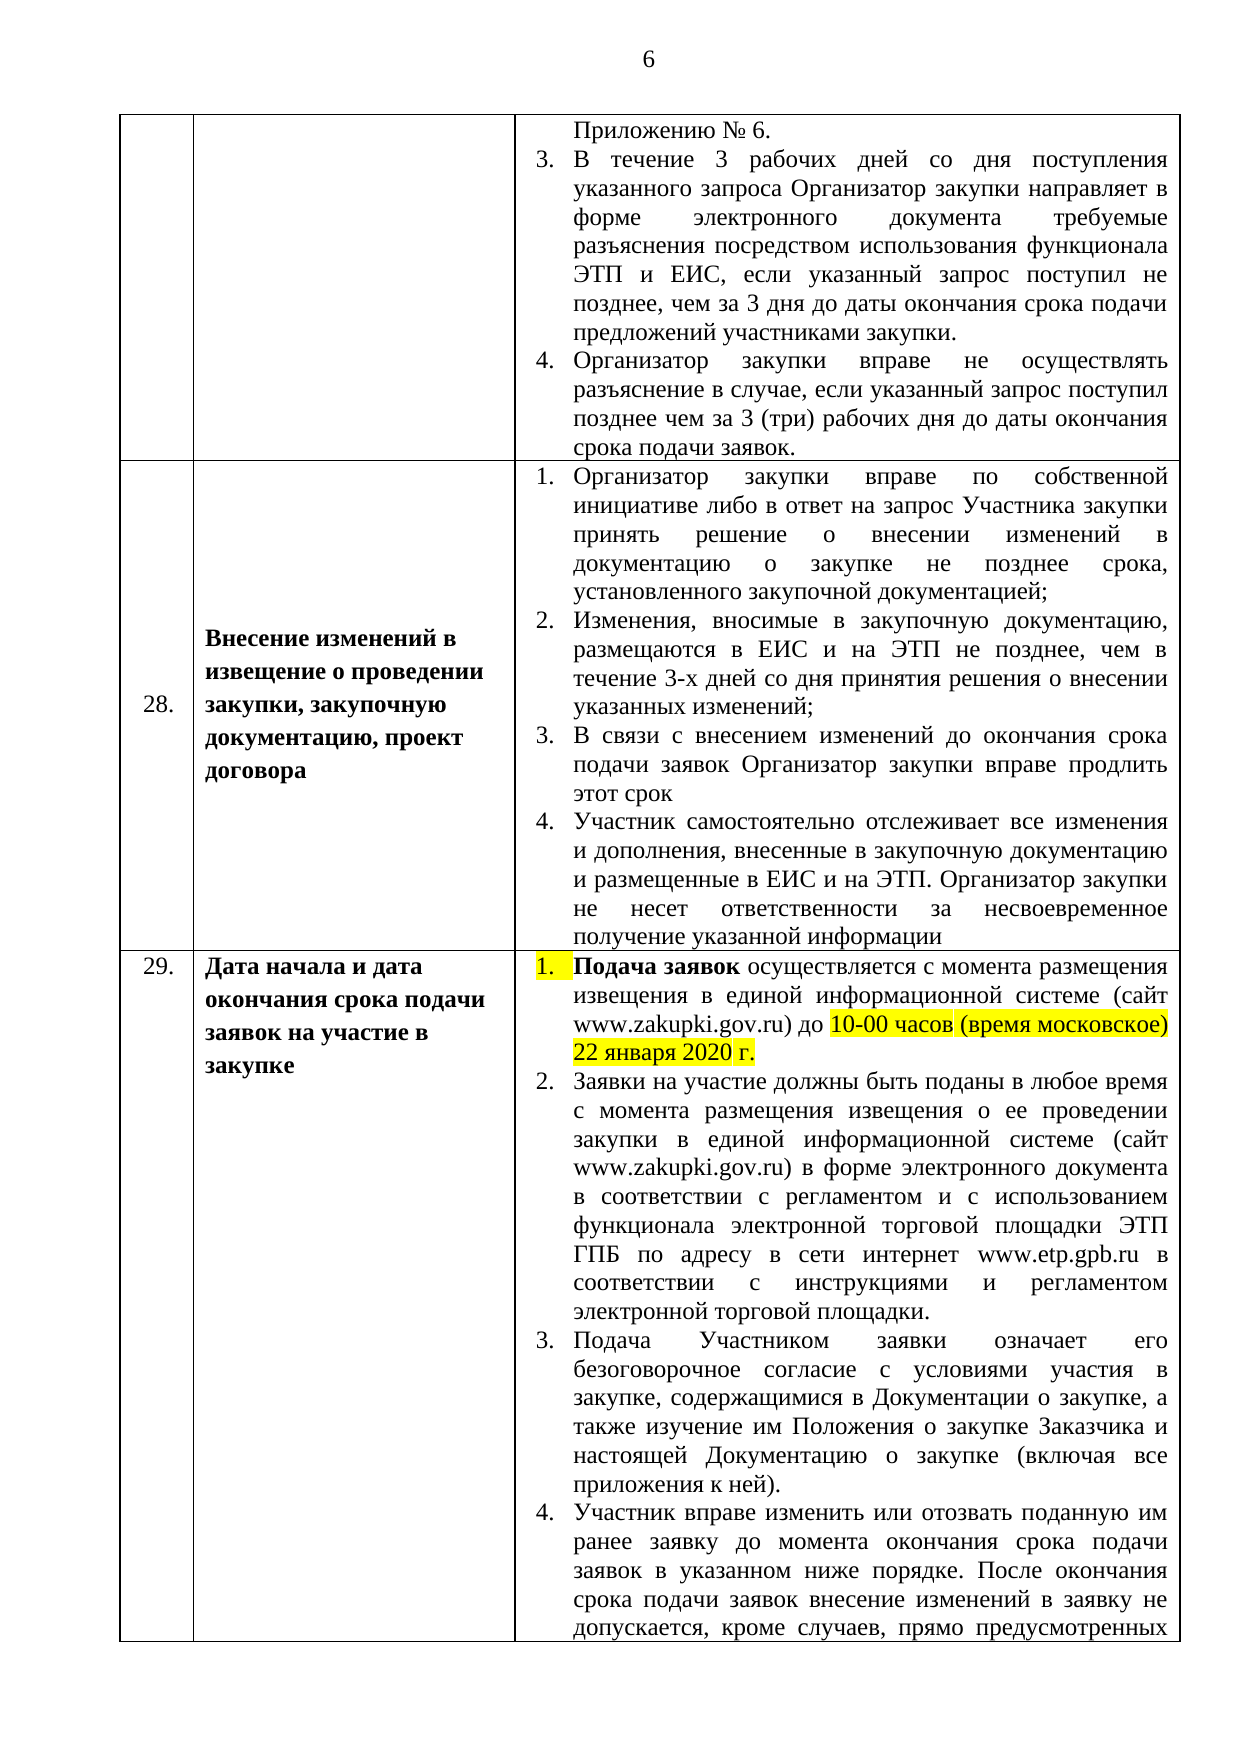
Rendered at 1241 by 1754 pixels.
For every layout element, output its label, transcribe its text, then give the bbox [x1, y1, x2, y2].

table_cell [516, 951, 1179, 1641]
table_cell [194, 115, 514, 460]
table_cell Внесение изменений в извещение о проведении закупки, закупочную документацию, проект договора [194, 461, 514, 950]
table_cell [516, 115, 1179, 460]
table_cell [194, 951, 514, 1641]
table_cell [121, 951, 193, 1641]
table_cell Организатор закупки вправе по собственной инициативе либо в ответ на запрос Участника закупки принять решение о внесении изменений в документацию о закупке не позднее срока, установленного закупочной документацией; Изменения, вносимые в закупочную документацию, размещаются в ЕИС и на ЭТП не позднее, чем в течение 3-х дней со дня принятия решения о внесении указанных изменений; В связи с внесением изменений до окончания срока подачи заявок Организатор закупки вправе продлить этот срок Участник самостоятельно отслеживает все изменения и дополнения, внесенные в закупочную документацию и размещенные в ЕИС и на ЭТП. Организатор закупки не несет ответственности за несвоевременное получение указанной информации [516, 461, 1179, 950]
table_cell [121, 461, 193, 950]
table_cell [121, 115, 193, 460]
